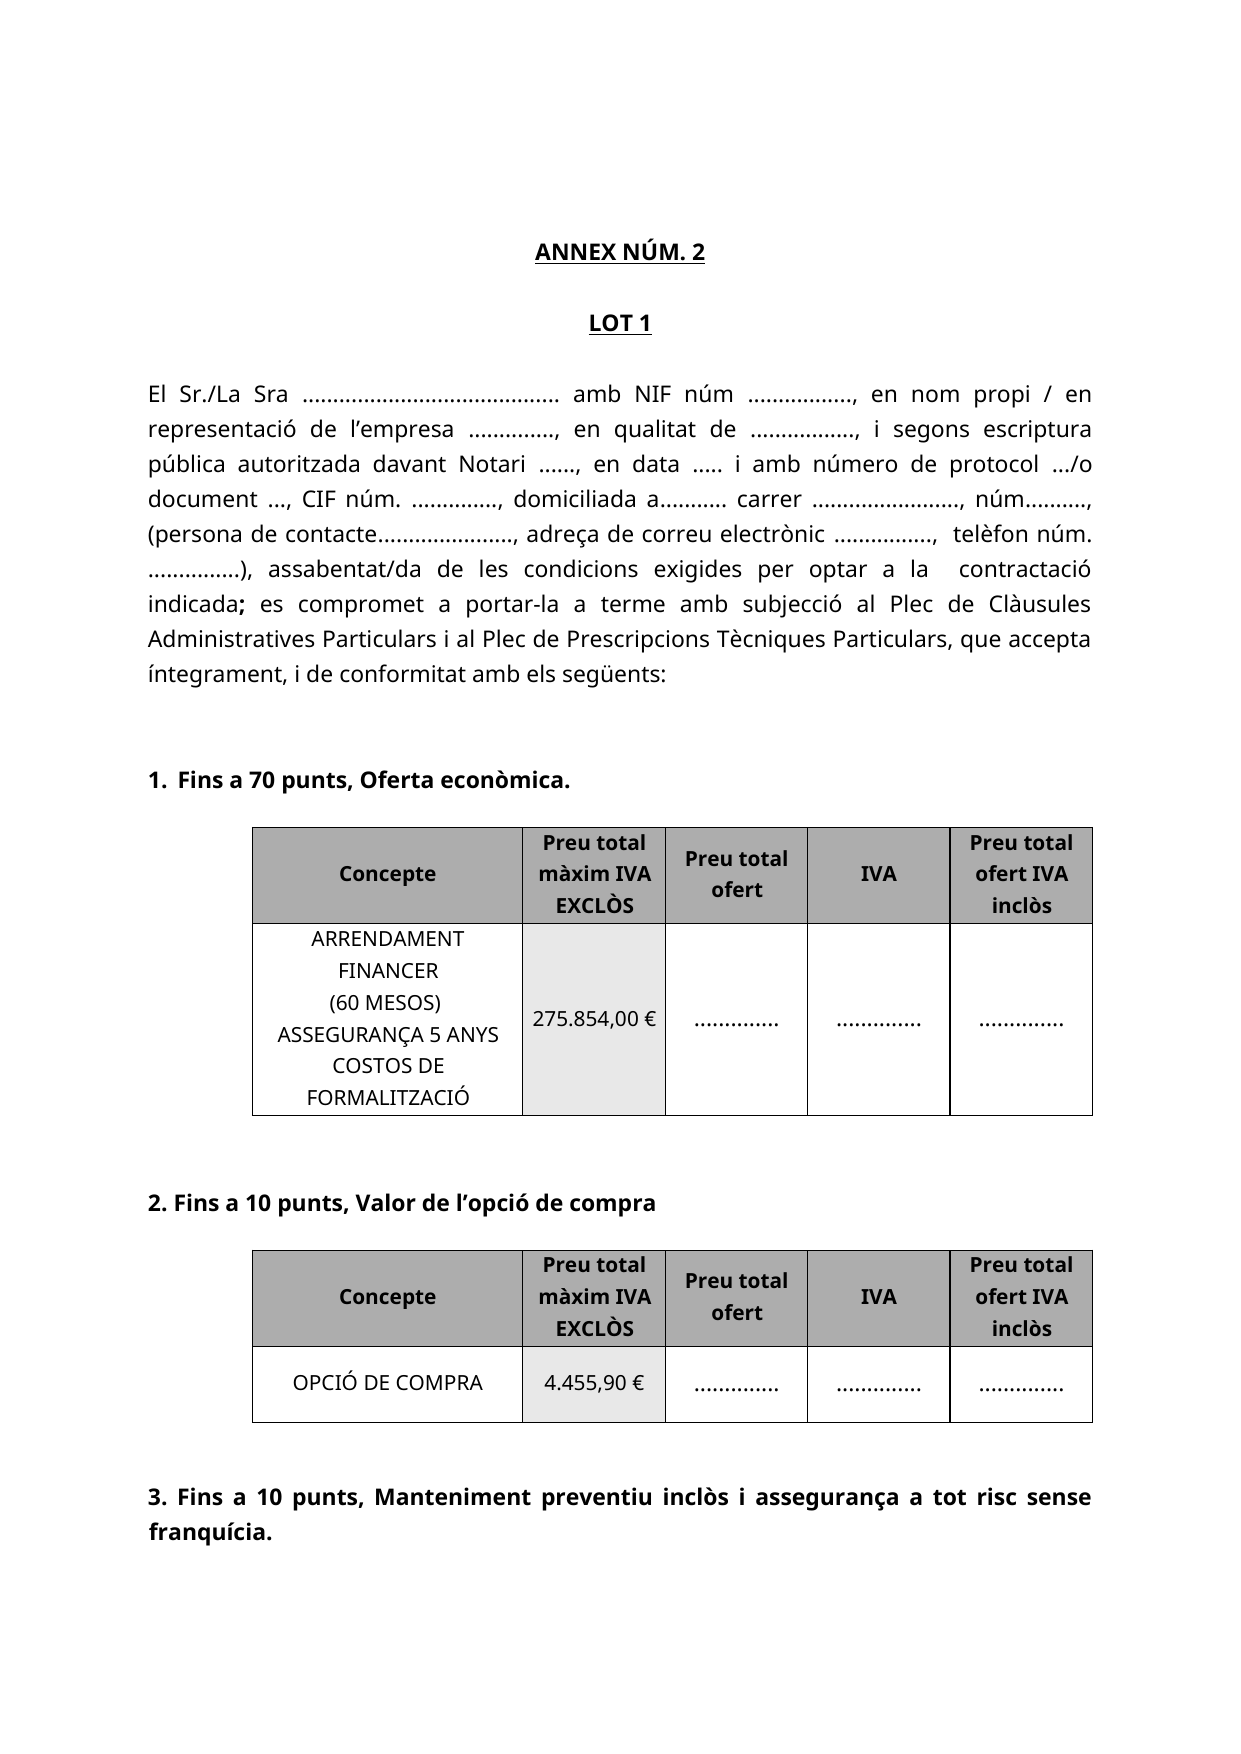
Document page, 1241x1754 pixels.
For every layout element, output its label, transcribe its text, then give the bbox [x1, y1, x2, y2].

text LOT 1 [148, 307, 1092, 338]
table_cell .............. [808, 1347, 949, 1422]
table_cell 275.854,00 € [523, 924, 665, 1115]
text 2. Fins a 10 punts, Valor de l’opció de compra [148, 1187, 1092, 1218]
table_header Concepte [253, 828, 522, 923]
table_cell .............. [666, 924, 807, 1115]
text ANNEX NÚM. 2 [148, 236, 1092, 267]
table_header Preu total màxim IVA EXCLÒS [523, 828, 665, 923]
table_cell ARRENDAMENT FINANCER (60 MESOS) ASSEGURANÇA 5 ANYS COSTOS DE FORMALITZACIÓ [253, 924, 522, 1115]
text 3. Fins a 10 punts, Manteniment preventiu inclòs i assegurança a tot risc sense franquícia. [148, 1481, 1092, 1547]
table_header Preu total ofert IVA inclòs [951, 1251, 1092, 1346]
table_cell OPCIÓ DE COMPRA [253, 1347, 522, 1422]
table_header IVA [808, 1251, 949, 1346]
table_header Preu total màxim IVA EXCLÒS [523, 1251, 665, 1346]
table_header Preu total ofert [666, 828, 807, 923]
table_cell 4.455,90 € [523, 1347, 665, 1422]
table_cell .............. [666, 1347, 807, 1422]
table_header IVA [808, 828, 949, 923]
table_cell .............. [808, 924, 949, 1115]
table_header Preu total ofert IVA inclòs [951, 828, 1092, 923]
table_header Concepte [253, 1251, 522, 1346]
table_cell .............. [951, 924, 1092, 1115]
table_cell .............. [951, 1347, 1092, 1422]
text El Sr./La Sra .......................................... amb NIF núm ................., en nom propi / en representació de l’empresa .............., en qualitat de ................., i segons escriptura pública autoritzada davant Notari ......, en data ..... i amb número de protocol .../o document ..., CIF núm. .............., domiciliada a........... carrer ........................, núm.........., (persona de contacte......................, adreça de correu electrònic ................, telèfon núm. ...............), assabentat/da de les condicions exigides per optar a la contractació indicada; es compromet a portar-la a terme amb subjecció al Plec de Clàusules Administratives Particulars i al Plec de Prescripcions Tècniques Particulars, que accepta íntegrament, i de conformitat amb els següents: [148, 378, 1092, 689]
list Fins a 70 punts, Oferta econòmica. [148, 764, 1092, 795]
table_header Preu total ofert [666, 1251, 807, 1346]
